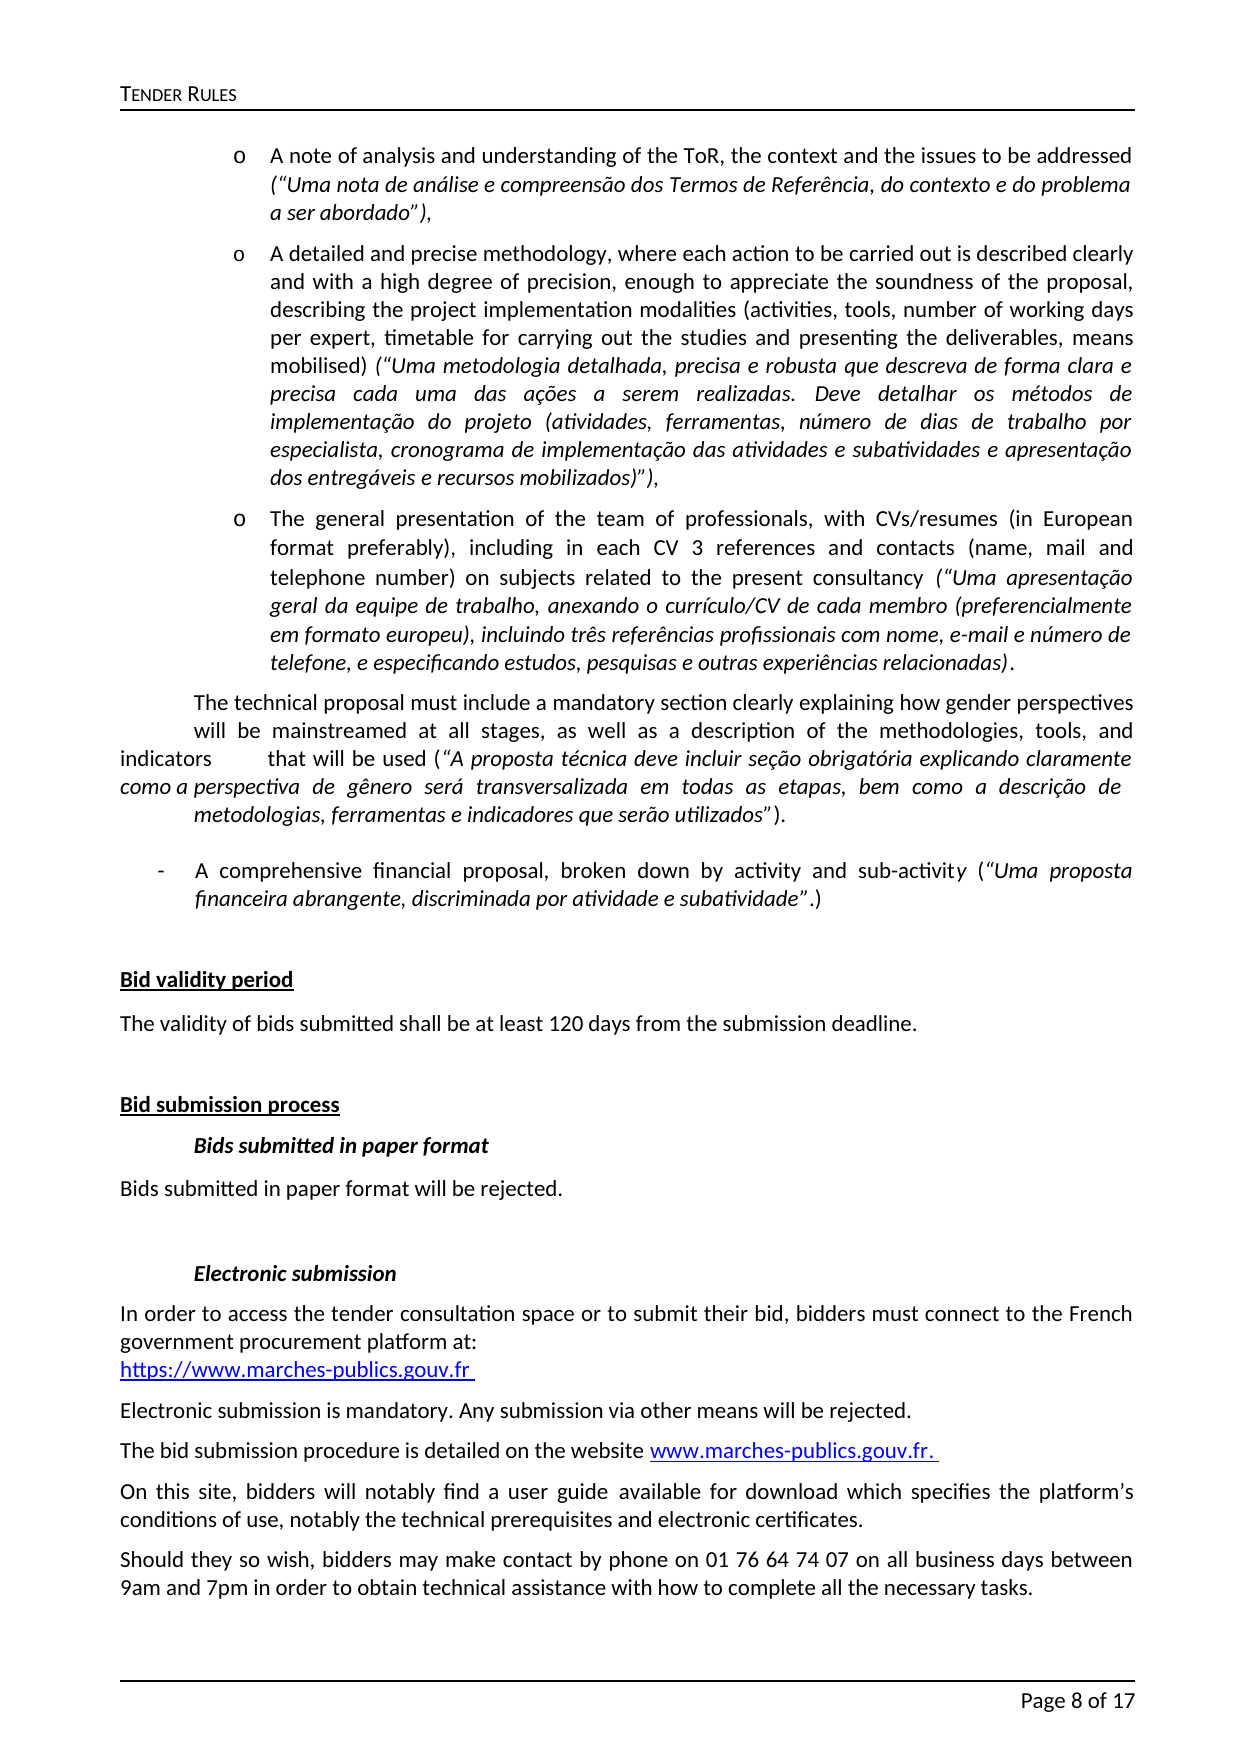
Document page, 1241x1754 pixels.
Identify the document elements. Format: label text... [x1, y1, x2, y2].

subtitle Electronic submission [194, 1259, 1135, 1287]
subtitle Bid validity period [120, 965, 1135, 993]
text Bids submitted in paper format will be rejected. [120, 1171, 1135, 1202]
text In order to access the tender consultation space or to submit their bid, bidders must connect to the French government procurement platform at: [120, 1299, 1135, 1355]
text The bid submission procedure is detailed on the website www.marches-publics.gouv.fr. [120, 1436, 1135, 1464]
list A note of analysis and understanding of the ToR, the context and the issues to be addressed (“Uma nota de análise e compreensão dos Termos de Referência, do contexto e do problema a ser abordado”), [233, 141, 1135, 226]
text The technical proposal must include a mandatory section clearly explaining how gender perspectives will be mainstreamed at all stages, as well as a description of the methodologies, tools, and indicators that will be used (“A proposta técnica deve incluir seção obrigatória explicando claramente como a perspectiva de gênero será transversalizada em todas as etapas, bem como a descrição de metodologias, ferramentas e indicadores que serão utilizados”). [120, 688, 1135, 828]
list A comprehensive financial proposal, broken down by activity and sub-activity (“Uma proposta financeira abrangente, discriminada por atividade e subatividade”.) [157, 856, 1135, 912]
text Electronic submission is mandatory. Any submission via other means will be rejected. [120, 1396, 1135, 1424]
subtitle Bid submission process [120, 1090, 1135, 1118]
text Should they so wish, bidders may make contact by phone on 01 76 64 74 07 on all business days between 9am and 7pm in order to obtain technical assistance with how to complete all the necessary tasks. [120, 1545, 1135, 1601]
list A detailed and precise methodology, where each action to be carried out is described clearly and with a high degree of precision, enough to appreciate the soundness of the proposal, describing the project implementation modalities (activities, tools, number of working days per expert, timetable for carrying out the studies and presenting the deliverables, means mobilised) (“Uma metodologia detalhada, precisa e robusta que descreva de forma clara e precisa cada uma das ações a serem realizadas. Deve detalhar os métodos de implementação do projeto (atividades, ferramentas, número de dias de trabalho por especialista, cronograma de implementação das atividades e subatividades e apresentação dos entregáveis ​​e recursos mobilizados)”), [233, 239, 1135, 491]
text On this site, bidders will notably find a user guide available for download which specifies the platform’s conditions of use, notably the technical prerequisites and electronic certificates. [120, 1477, 1135, 1533]
subtitle Bids submitted in paper format [194, 1131, 1135, 1159]
list The general presentation of the team of professionals, with CVs/resumes (in European format preferably), including in each CV 3 references and contacts (name, mail and telephone number) on subjects related to the present consultancy (“Uma apresentação geral da equipe de trabalho, anexando o currículo/CV de cada membro (preferencialmente em formato europeu), incluindo três referências profissionais com nome, e-mail e número de telefone, e especificando estudos, pesquisas e outras experiências relacionadas). [233, 504, 1135, 676]
text https://www.marches-publics.gouv.fr [120, 1355, 1135, 1383]
text The validity of bids submitted shall be at least 120 days from the submission deadline. [120, 1006, 1135, 1037]
